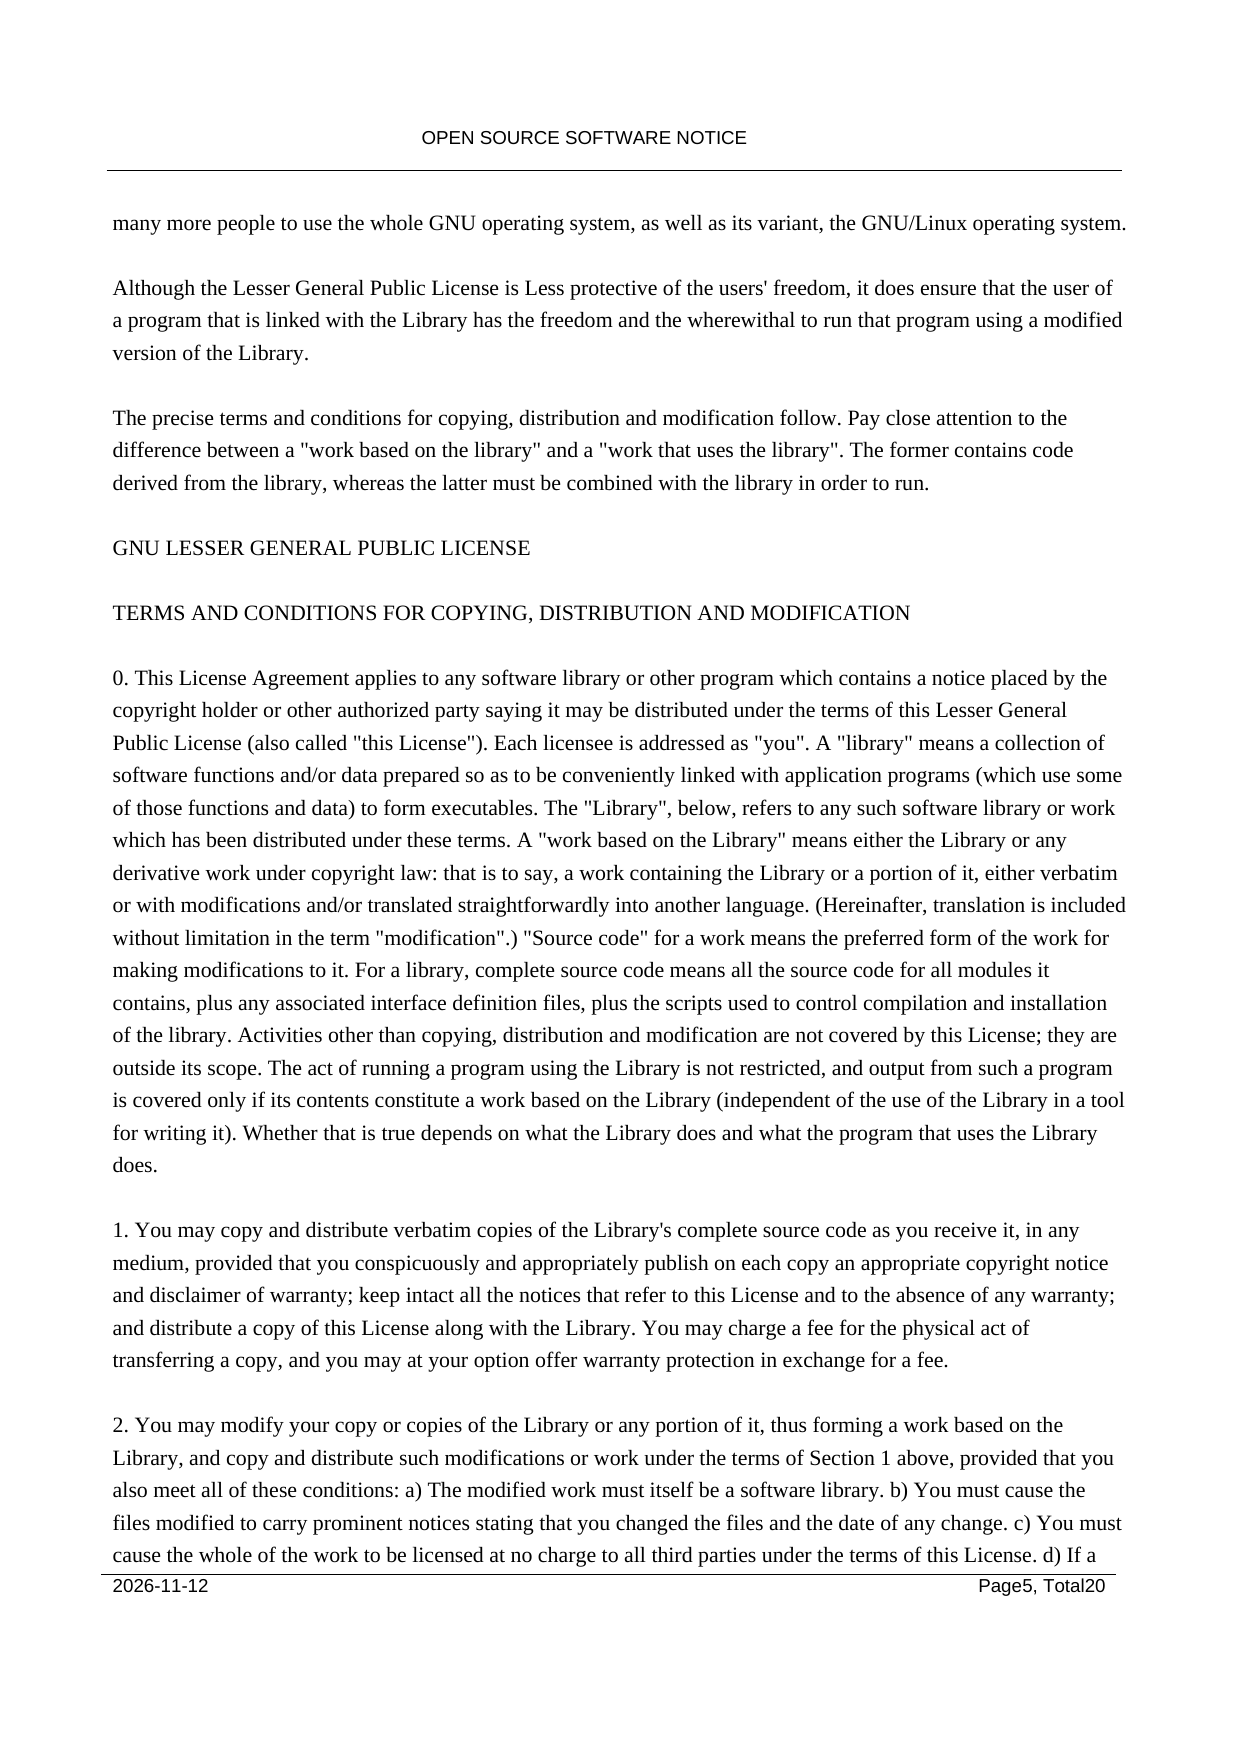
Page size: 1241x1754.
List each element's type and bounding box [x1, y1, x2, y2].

text [112, 206, 1128, 1571]
